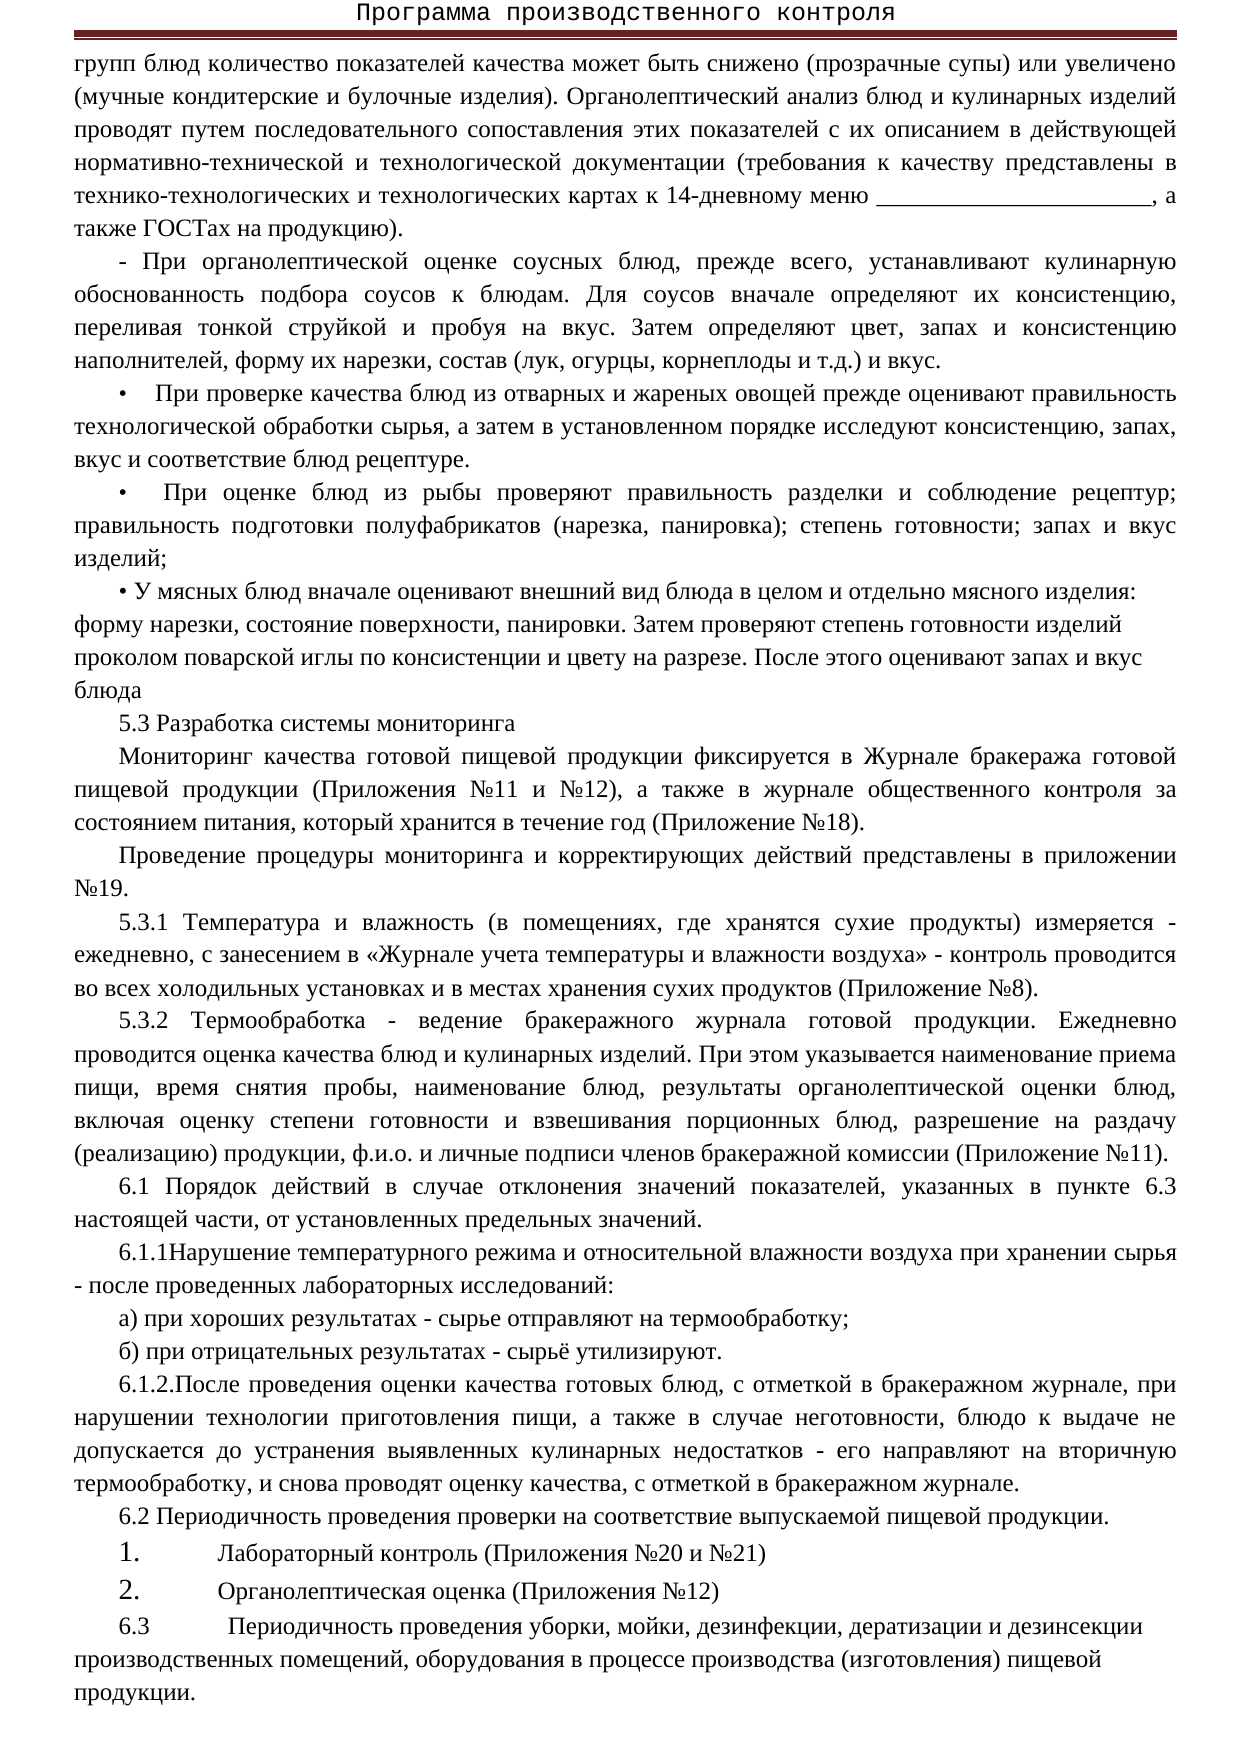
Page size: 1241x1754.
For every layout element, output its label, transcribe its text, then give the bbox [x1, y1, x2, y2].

text • У мясных блюд вначале оценивают внешний вид блюда в целом и отдельно мясного изделия: форму нарезки, состояние поверхности, панировки. Затем проверяют степень готовности изделий проколом поварской иглы по консистенции и цвету на разрезе. После этого оценивают запах и вкус блюда [74, 576, 1177, 704]
list При проверке качества блюд из отварных и жареных овощей прежде оценивают правильность технологической обработки сырья, а затем в установленном порядке исследуют консистенцию, запах, вкус и соответствие блюд рецептуре. [74, 378, 1177, 473]
list Органолептическая оценка (Приложения №12) [74, 1572, 1177, 1606]
text 6.1 Порядок действий в случае отклонения значений показателей, указанных в пункте 6.3 настоящей части, от установленных предельных значений. [74, 1171, 1177, 1232]
text 5.3.1 Температура и влажность (в помещениях, где хранятся сухие продукты) измеряется - ежедневно, с занесением в «Журнале учета температуры и влажности воздуха» - контроль проводится во всех холодильных установках и в местах хранения сухих продуктов (Приложение №8). [74, 907, 1177, 1001]
text 6.2 Периодичность проведения проверки на соответствие выпускаемой пищевой продукции. [74, 1501, 1177, 1530]
text 5.3.2 Термообработка - ведение бракеражного журнала готовой продукции. Ежедневно проводится оценка качества блюд и кулинарных изделий. При этом указывается наименование приема пищи, время снятия пробы, наименование блюд, результаты органолептической оценки блюд, включая оценку степени готовности и взвешивания порционных блюд, разрешение на раздачу (реализацию) продукции, ф.и.о. и личные подписи членов бракеражной комиссии (Приложение №11). [74, 1006, 1177, 1166]
text Мониторинг качества готовой пищевой продукции фиксируется в Журнале бракеража готовой пищевой продукции (Приложения №11 и №12), а также в журнале общественного контроля за состоянием питания, который хранится в течение год (Приложение №18). [74, 741, 1177, 836]
text Проведение процедуры мониторинга и корректирующих действий представлены в приложении №19. [74, 841, 1177, 902]
list Лабораторный контроль (Приложения №20 и №21) [74, 1534, 1177, 1567]
text - При органолептической оценке соусных блюд, прежде всего, устанавливают кулинарную обоснованность подбора соусов к блюдам. Для соусов вначале определяют их консистенцию, переливая тонкой струйкой и пробуя на вкус. Затем определяют цвет, запах и консистенцию наполнителей, форму их нарезки, состав (лук, огурцы, корнеплоды и т.д.) и вкус. [74, 246, 1177, 374]
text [74, 48, 1177, 242]
list При оценке блюд из рыбы проверяют правильность разделки и соблюдение рецептур; правильность подготовки полуфабрикатов (нарезка, панировка); степень готовности; запах и вкус изделий; [74, 477, 1177, 572]
text а) при хороших результатах - сырье отправляют на термообработку; [74, 1303, 1177, 1332]
text 6.1.2.После проведения оценки качества готовых блюд, с отметкой в бракеражном журнале, при нарушении технологии приготовления пищи, а также в случае неготовности, блюдо к выдаче не допускается до устранения выявленных кулинарных недостатков - его направляют на вторичную термообработку, и снова проводят оценку качества, с отметкой в бракеражном журнале. [74, 1369, 1177, 1497]
text б) при отрицательных результатах - сырьё утилизируют. [74, 1336, 1177, 1364]
text 6.1.1Нарушение температурного режима и относительной влажности воздуха при хранении сырья - после проведенных лабораторных исследований: [74, 1237, 1177, 1298]
list Периодичность проведения уборки, мойки, дезинфекции, дератизации и дезинсекции производственных помещений, оборудования в процессе производства (изготовления) пищевой продукции. [74, 1611, 1177, 1706]
text 5.3 Разработка системы мониторинга [74, 708, 1177, 737]
